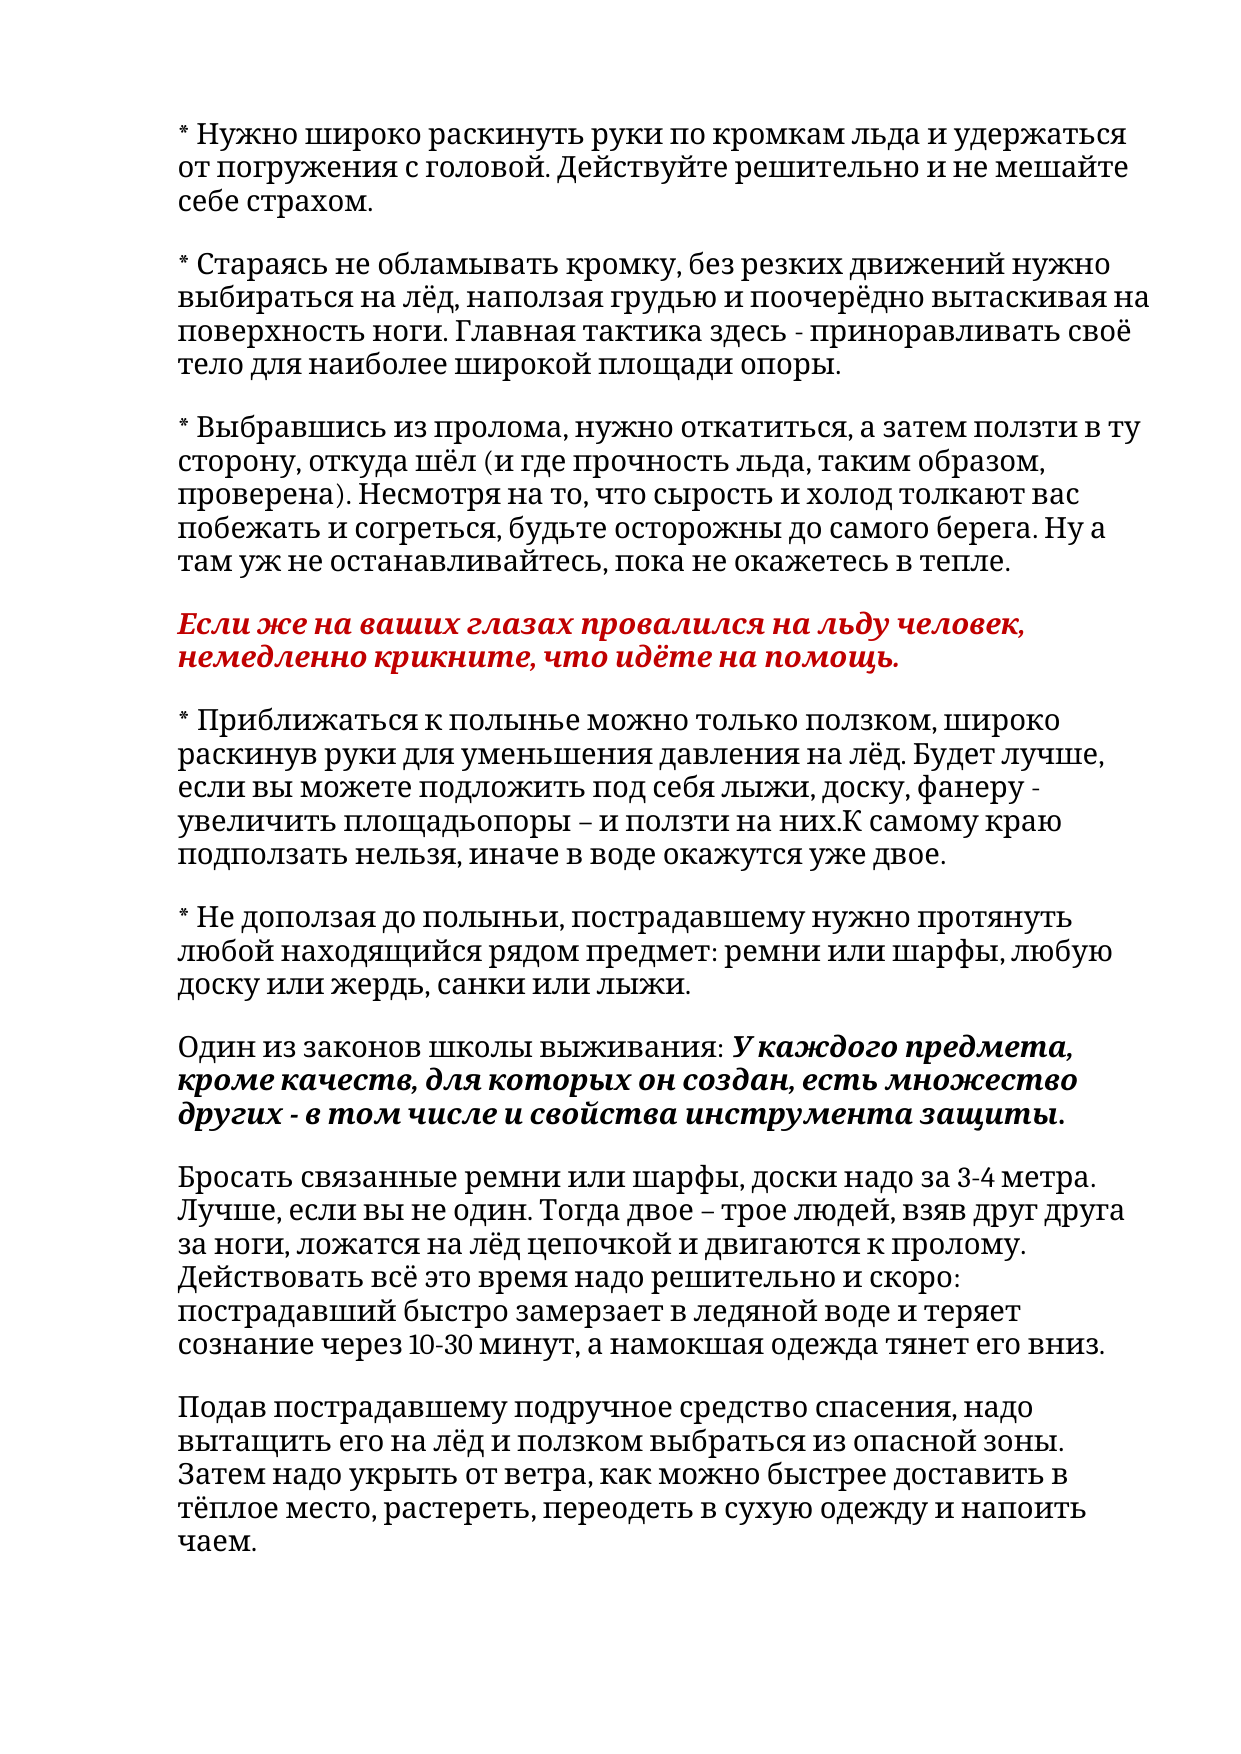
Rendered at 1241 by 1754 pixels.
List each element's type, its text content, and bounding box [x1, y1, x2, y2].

text Один из законов школы выживания: У каждого предмета, кроме качеств, для которых он создан, есть множество других - в том числе и свойства инструмента защиты. [177, 1031, 1152, 1132]
text Подав пострадавшему подручное средство спасения, надо вытащить его на лёд и ползком выбраться из опасной зоны. Затем надо укрыть от ветра, как можно быстрее доставить в тёплое место, растереть, переодеть в сухую одежду и напоить чаем. [177, 1391, 1152, 1559]
text * Приближаться к полынье можно только ползком, широко раскинув руки для уменьшения давления на лёд. Будет лучше, если вы можете подложить под себя лыжи, доску, фанеру - увеличить площадьопоры – и ползти на них.К самому краю подползать нельзя, иначе в воде окажутся уже двое. [177, 704, 1152, 872]
text * Не доползая до полыньи, пострадавшему нужно протянуть любой находящийся рядом предмет: ремни или шарфы, любую доску или жердь, санки или лыжи. [177, 901, 1152, 1002]
text * Выбравшись из пролома, нужно откатиться, а затем ползти в ту сторону, откуда шёл (и где прочность льда, таким образом, проверена). Несмотря на то, что сырость и холод толкают вас побежать и согреться, будьте осторожны до самого берега. Ну а там уж не останавливайтесь, пока не окажетесь в тепле. [177, 411, 1152, 579]
text * Стараясь не обламывать кромку, без резких движений нужно выбираться на лёд, наползая грудью и поочерёдно вытаскивая на поверхность ноги. Главная тактика здесь - приноравливать своё тело для наиболее широкой площади опоры. [177, 248, 1152, 382]
text Если же на ваших глазах провалился на льду человек, немедленно крикните, что идёте на помощь. [177, 608, 1152, 675]
text * Нужно широко раскинуть руки по кромкам льда и удержаться от погружения с головой. Действуйте решительно и не мешайте себе страхом. [177, 118, 1152, 219]
text Бросать связанные ремни или шарфы, доски надо за 3-4 метра. Лучше, если вы не один. Тогда двое – трое людей, взяв друг друга за ноги, ложатся на лёд цепочкой и двигаются к пролому. Действовать всё это время надо решительно и скоро: пострадавший быстро замерзает в ледяной воде и теряет сознание через 10-30 минут, а намокшая одежда тянет его вниз. [177, 1161, 1152, 1362]
